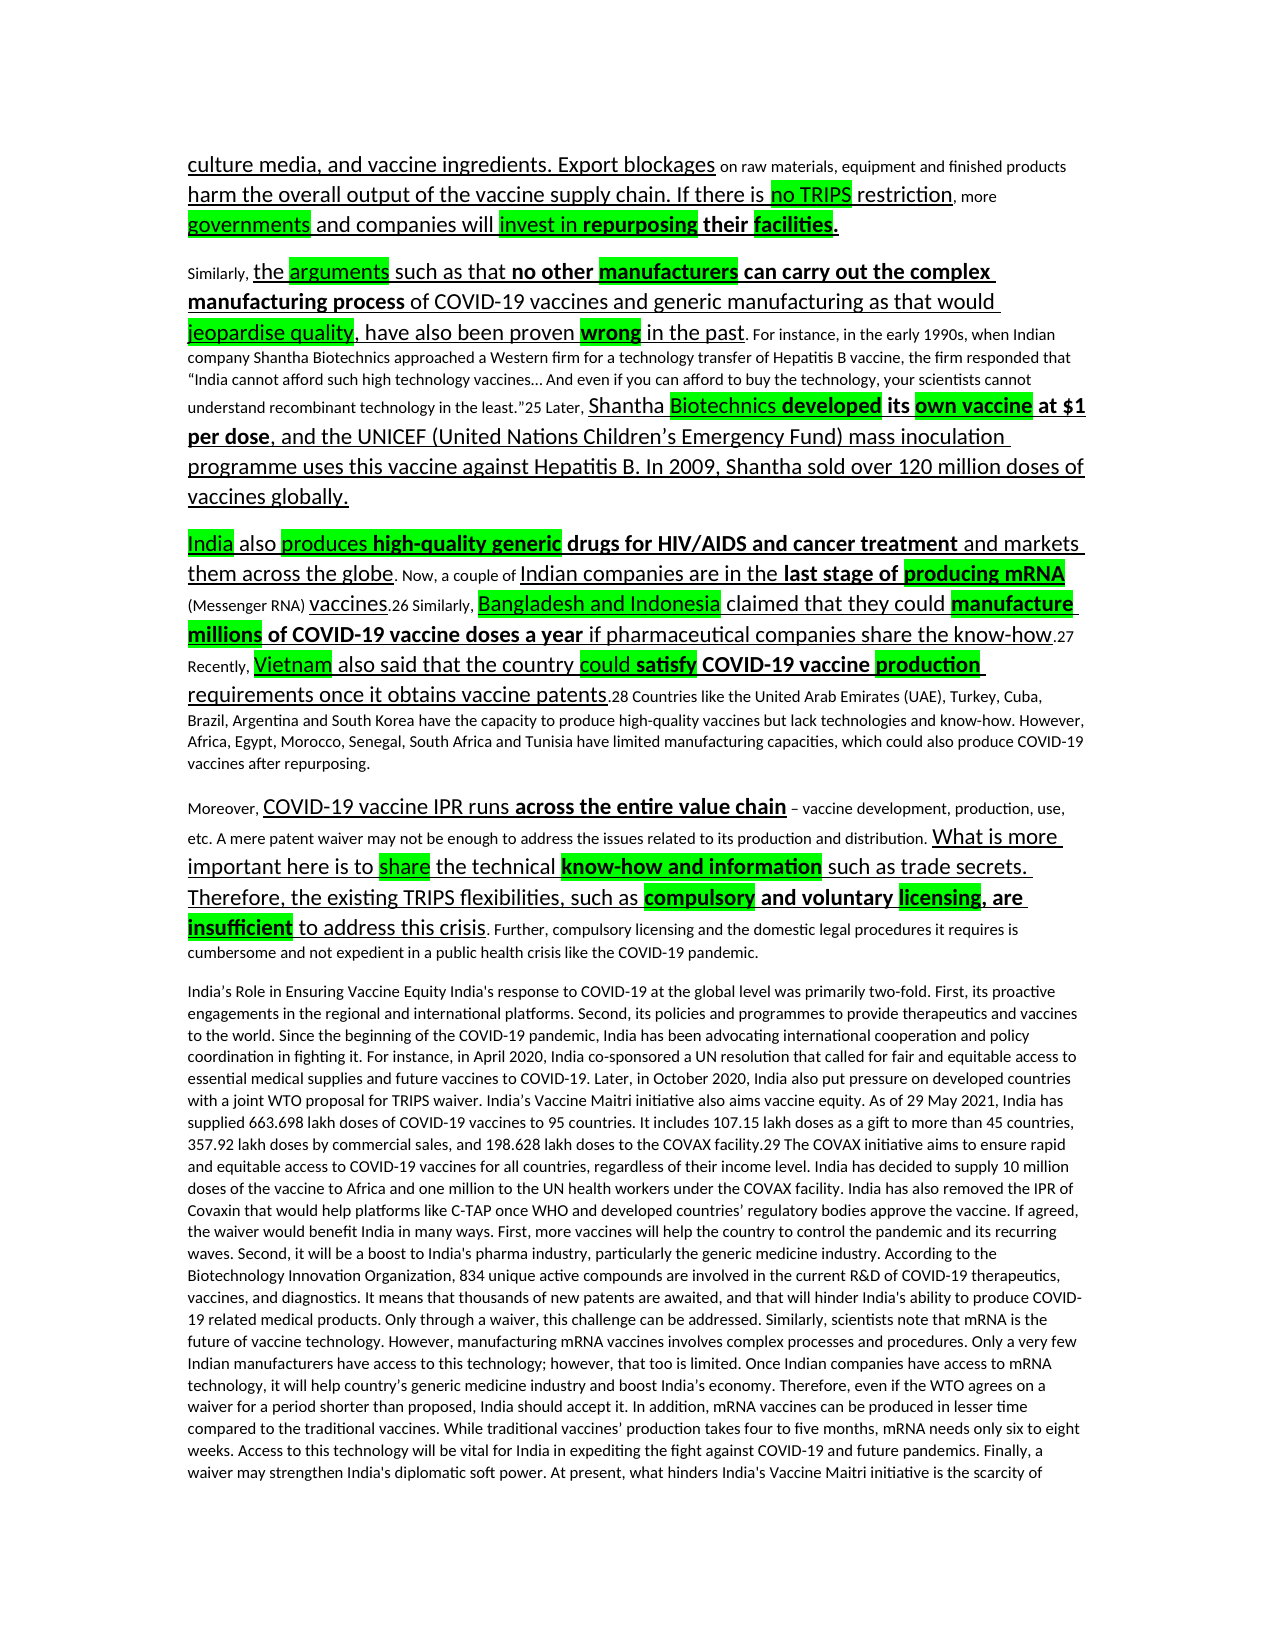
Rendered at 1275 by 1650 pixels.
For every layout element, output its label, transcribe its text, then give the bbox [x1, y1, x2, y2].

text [187, 150, 1087, 238]
text Similarly, the arguments such as that no other manufacturers can carry out the complex manufacturing process of COVID-19 vaccines and generic manufacturing as that would jeopardise quality, have also been proven wrong in the past. For instance, in the early 1990s, when Indian company Shantha Biotechnics approached a Western firm for a technology transfer of Hepatitis B vaccine, the firm responded that “India cannot afford such high technology vaccines… And even if you can afford to buy the technology, your scientists cannot understand recombinant technology in the least.”25 Later, Shantha Biotechnics developed its own vaccine at $1 per dose, and the UNICEF (United Nations Children’s Emergency Fund) mass inoculation programme uses this vaccine against Hepatitis B. In 2009, Shantha sold over 120 million doses of vaccines globally. [187, 257, 1087, 510]
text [187, 981, 1087, 1483]
text India also produces high-quality generic drugs for HIV/AIDS and cancer treatment and markets them across the globe. Now, a couple of Indian companies are in the last stage of producing mRNA (Messenger RNA) vaccines.26 Similarly, Bangladesh and Indonesia claimed that they could manufacture millions of COVID-19 vaccine doses a year if pharmaceutical companies share the know-how.27 Recently, Vietnam also said that the country could satisfy COVID-19 vaccine production requirements once it obtains vaccine patents.28 Countries like the United Arab Emirates (UAE), Turkey, Cuba, Brazil, Argentina and South Korea have the capacity to produce high-quality vaccines but lack technologies and know-how. However, Africa, Egypt, Morocco, Senegal, South Africa and Tunisia have limited manufacturing capacities, which could also produce COVID-19 vaccines after repurposing. [187, 529, 1087, 774]
text Moreover, COVID-19 vaccine IPR runs across the entire value chain – vaccine development, production, use, etc. A mere patent waiver may not be enough to address the issues related to its production and distribution. What is more important here is to share the technical know-how and information such as trade secrets. Therefore, the existing TRIPS flexibilities, such as compulsory and voluntary licensing, are insufficient to address this crisis. Further, compulsory licensing and the domestic legal procedures it requires is cumbersome and not expedient in a public health crisis like the COVID-19 pandemic. [187, 792, 1087, 963]
